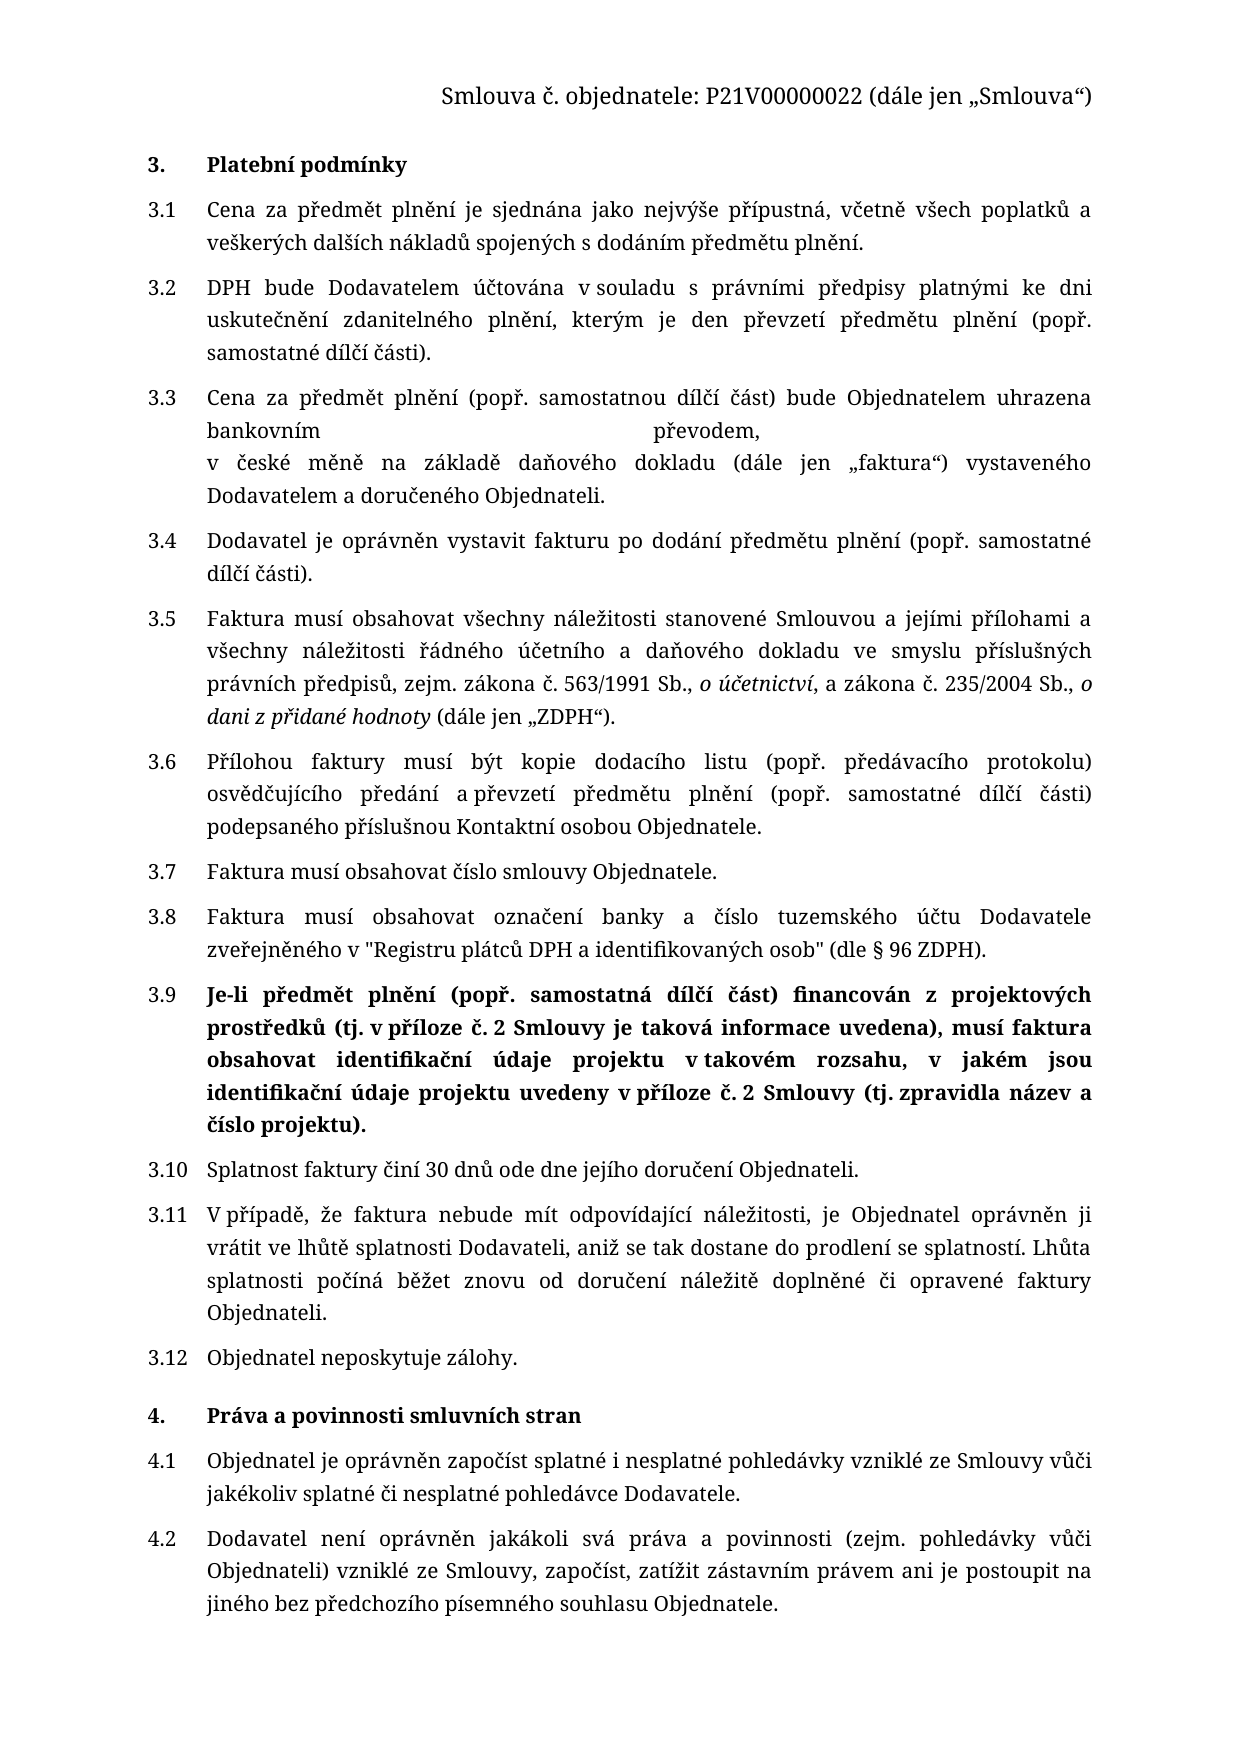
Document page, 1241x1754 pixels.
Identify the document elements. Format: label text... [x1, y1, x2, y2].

list Práva a povinnosti smluvních stran [148, 1401, 1093, 1429]
list Cena za předmět plnění (popř. samostatnou dílčí část) bude Objednatelem uhrazena bankovním převodem, v české měně na základě daňového dokladu (dále jen „faktura“) vystaveného Dodavatelem a doručeného Objednateli. [148, 383, 1093, 509]
list V případě, že faktura nebude mít odpovídající náležitosti, je Objednatel oprávněn ji vrátit ve lhůtě splatnosti Dodavateli, aniž se tak dostane do prodlení se splatností. Lhůta splatnosti počíná běžet znovu od doručení náležitě doplněné či opravené faktury Objednateli. [148, 1201, 1093, 1327]
list Objednatel je oprávněn započíst splatné i nesplatné pohledávky vzniklé ze Smlouvy vůči jakékoliv splatné či nesplatné pohledávce Dodavatele. [148, 1446, 1093, 1507]
list Faktura musí obsahovat číslo smlouvy Objednatele. [148, 857, 1093, 886]
list DPH bude Dodavatelem účtována v souladu s právními předpisy platnými ke dni uskutečnění zdanitelného plnění, kterým je den převzetí předmětu plnění (popř. samostatné dílčí části). [148, 273, 1093, 367]
list Přílohou faktury musí být kopie dodacího listu (popř. předávacího protokolu) osvědčujícího předání a převzetí předmětu plnění (popř. samostatné dílčí části) podepsaného příslušnou Kontaktní osobou Objednatele. [148, 747, 1093, 841]
list Dodavatel není oprávněn jakákoli svá práva a povinnosti (zejm. pohledávky vůči Objednateli) vzniklé ze Smlouvy, započíst, zatížit zástavním právem ani je postoupit na jiného bez předchozího písemného souhlasu Objednatele. [148, 1524, 1093, 1618]
list Faktura musí obsahovat všechny náležitosti stanovené Smlouvou a jejími přílohami a všechny náležitosti řádného účetního a daňového dokladu ve smyslu příslušných právních předpisů, zejm. zákona č. 563/1991 Sb., o účetnictví, a zákona č. 235/2004 Sb., o dani z přidané hodnoty (dále jen „ZDPH“). [148, 604, 1093, 730]
list Faktura musí obsahovat označení banky a číslo tuzemského účtu Dodavatele zveřejněného v "Registru plátců DPH a identifikovaných osob" (dle § 96 ZDPH). [148, 902, 1093, 963]
list Cena za předmět plnění je sjednána jako nejvýše přípustná, včetně všech poplatků a veškerých dalších nákladů spojených s dodáním předmětu plnění. [148, 195, 1093, 256]
list Je-li předmět plnění (popř. samostatná dílčí část) financován z projektových prostředků (tj. v příloze č. 2 Smlouvy je taková informace uvedena), musí faktura obsahovat identifikační údaje projektu v takovém rozsahu, v jakém jsou identifikační údaje projektu uvedeny v příloze č. 2 Smlouvy (tj. zpravidla název a číslo projektu). [148, 980, 1093, 1139]
list Dodavatel je oprávněn vystavit fakturu po dodání předmětu plnění (popř. samostatné dílčí části). [148, 526, 1093, 587]
list Splatnost faktury činí 30 dnů ode dne jejího doručení Objednateli. [148, 1156, 1093, 1184]
list Objednatel neposkytuje zálohy. [148, 1343, 1093, 1372]
list Platební podmínky [148, 150, 1093, 179]
